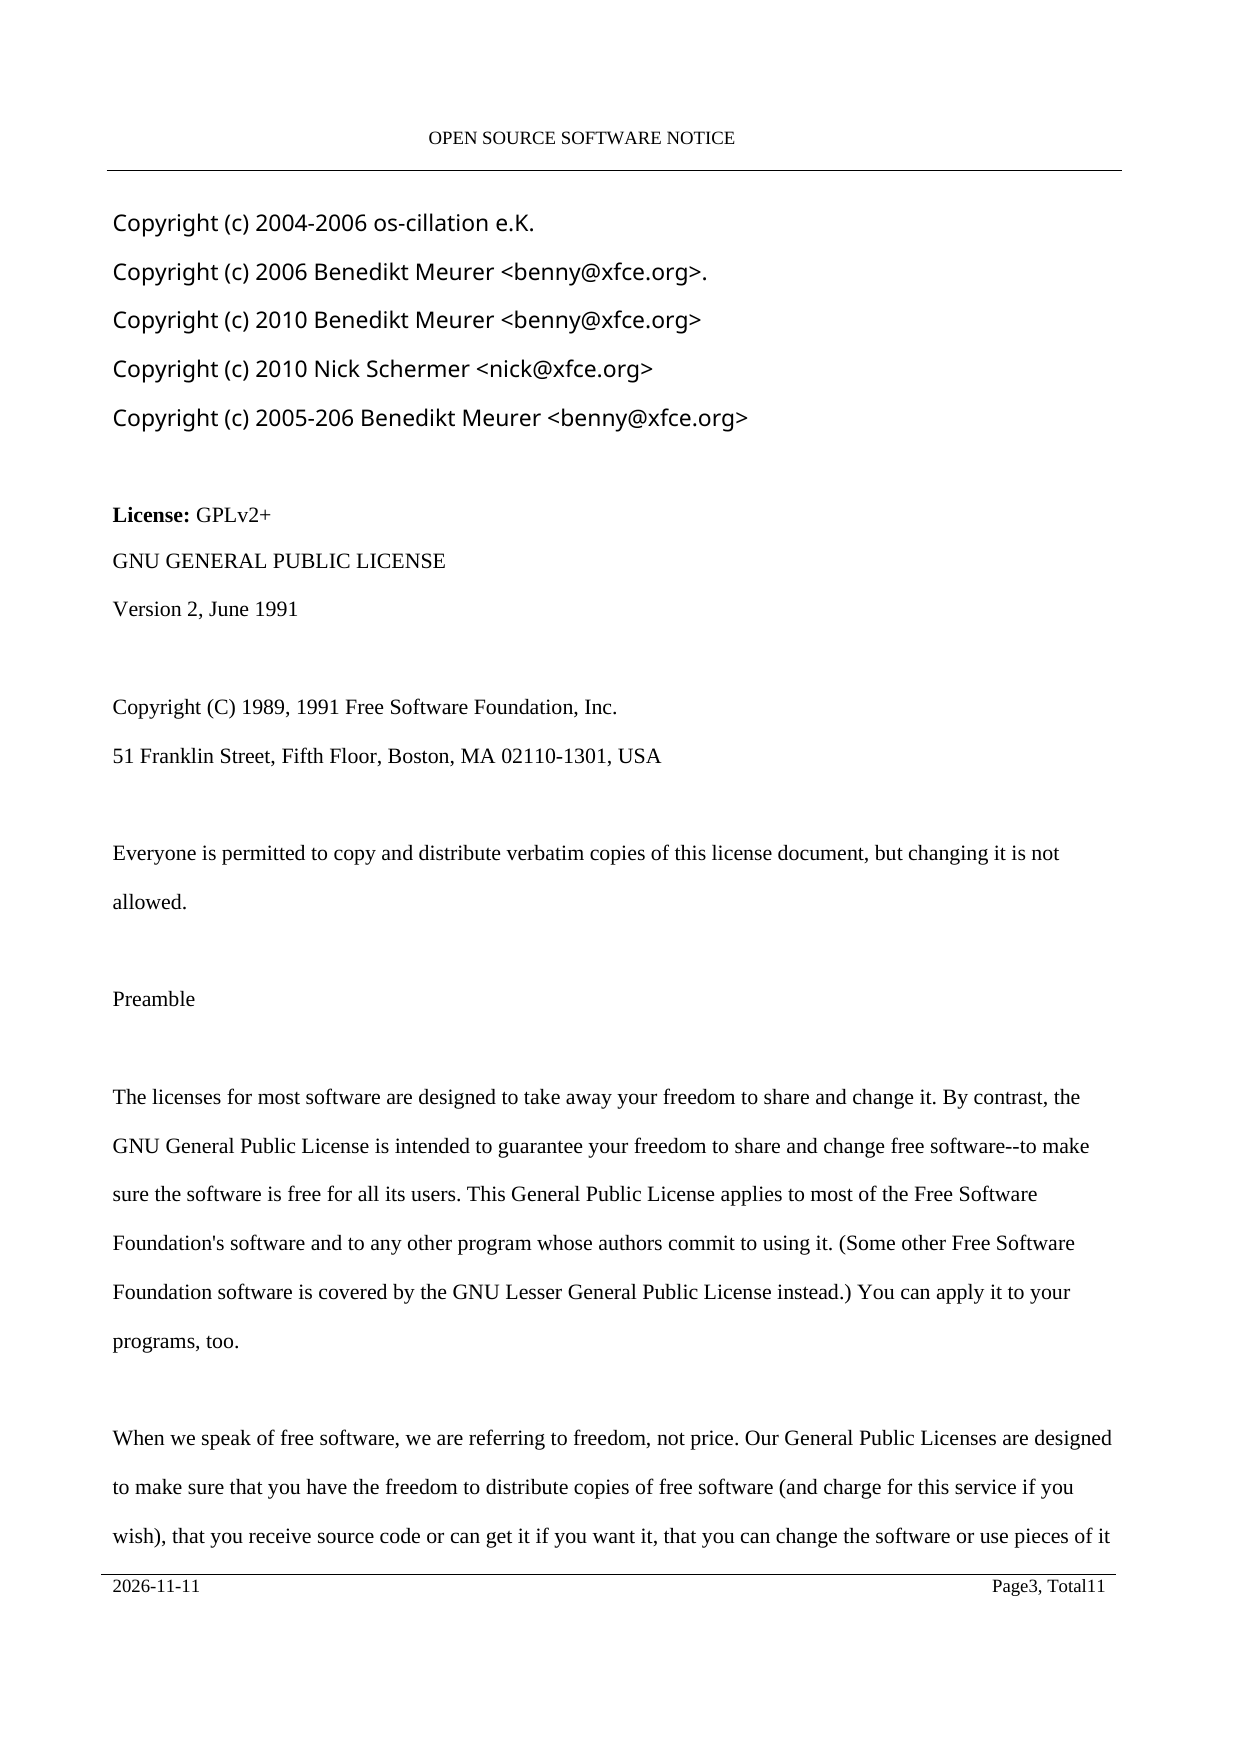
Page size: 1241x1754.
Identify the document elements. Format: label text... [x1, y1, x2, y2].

text License: GPLv2+ [112, 499, 1128, 531]
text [112, 544, 1128, 1551]
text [112, 206, 1128, 483]
